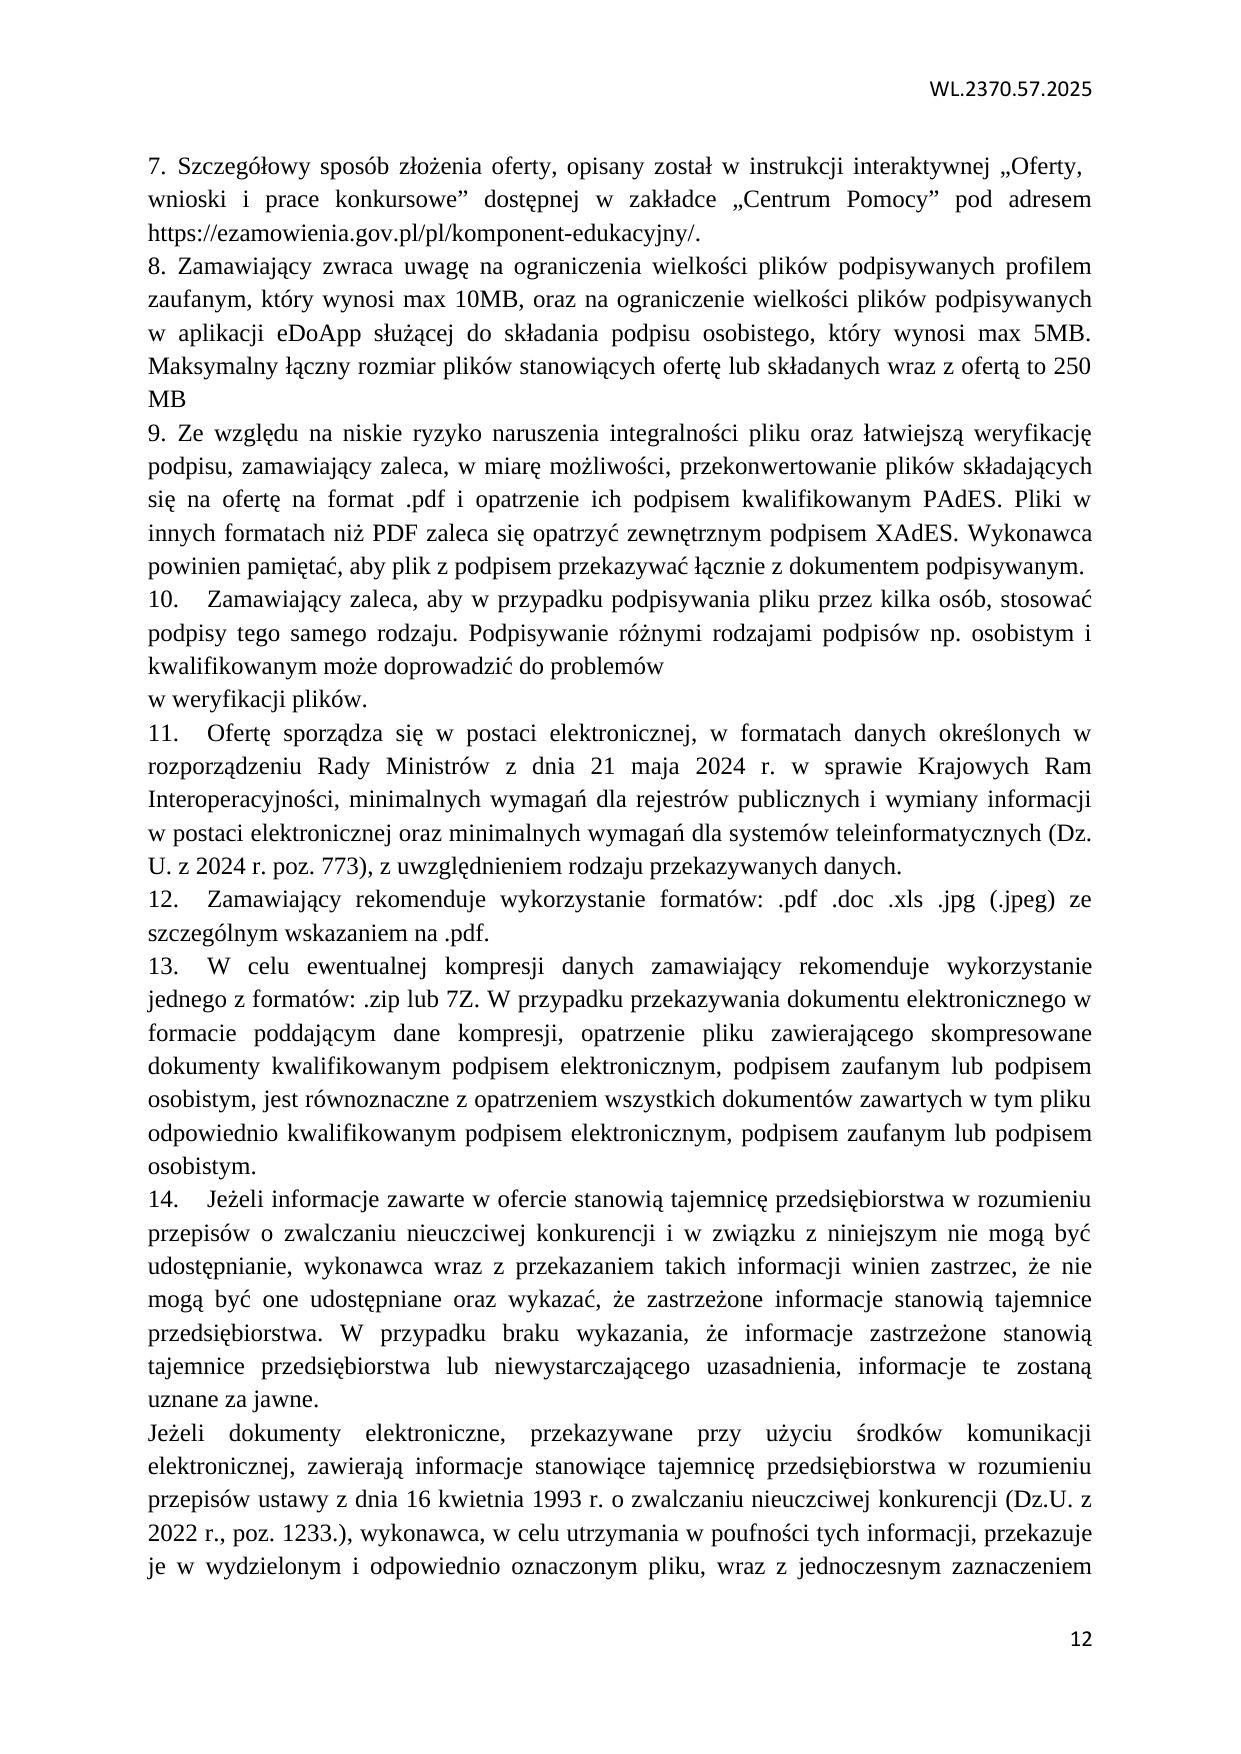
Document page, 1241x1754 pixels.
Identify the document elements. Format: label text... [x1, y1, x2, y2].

text 14. Jeżeli informacje zawarte w ofercie stanowią tajemnicę przedsiębiorstwa w rozumieniu przepisów o zwalczaniu nieuczciwej konkurencji i w związku z niniejszym nie mogą być udostępnianie, wykonawca wraz z przekazaniem takich informacji winien zastrzec, że nie mogą być one udostępniane oraz wykazać, że zastrzeżone informacje stanowią tajemnice przedsiębiorstwa. W przypadku braku wykazania, że informacje zastrzeżone stanowią tajemnice przedsiębiorstwa lub niewystarczającego uzasadnienia, informacje te zostaną uznane za jawne. [148, 1181, 1093, 1414]
text 8. Zamawiający zwraca uwagę na ograniczenia wielkości plików podpisywanych profilem zaufanym, który wynosi max 10MB, oraz na ograniczenie wielkości plików podpisywanych w aplikacji eDoApp służącej do składania podpisu osobistego, który wynosi max 5MB. Maksymalny łączny rozmiar plików stanowiących ofertę lub składanych wraz z ofertą to 250 MB [148, 248, 1093, 414]
text 11. Ofertę sporządza się w postaci elektronicznej, w formatach danych określonych w rozporządzeniu Rady Ministrów z dnia 21 maja 2024 r. w sprawie Krajowych Ram Interoperacyjności, minimalnych wymagań dla rejestrów publicznych i wymiany informacji w postaci elektronicznej oraz minimalnych wymagań dla systemów teleinformatycznych (Dz. U. z 2024 r. poz. 773), z uwzględnieniem rodzaju przekazywanych danych. [148, 714, 1093, 881]
text 9. Ze względu na niskie ryzyko naruszenia integralności pliku oraz łatwiejszą weryfikację podpisu, zamawiający zaleca, w miarę możliwości, przekonwertowanie plików składających się na ofertę na format .pdf i opatrzenie ich podpisem kwalifikowanym PAdES. Pliki w innych formatach niż PDF zaleca się opatrzyć zewnętrznym podpisem XAdES. Wykonawca powinien pamiętać, aby plik z podpisem przekazywać łącznie z dokumentem podpisywanym. [148, 414, 1093, 581]
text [148, 1414, 1093, 1581]
text 13. W celu ewentualnej kompresji danych zamawiający rekomenduje wykorzystanie jednego z formatów: .zip lub 7Z. W przypadku przekazywania dokumentu elektronicznego w formacie poddającym dane kompresji, opatrzenie pliku zawierającego skompresowane dokumenty kwalifikowanym podpisem elektronicznym, podpisem zaufanym lub podpisem osobistym, jest równoznaczne z opatrzeniem wszystkich dokumentów zawartych w tym pliku odpowiednio kwalifikowanym podpisem elektronicznym, podpisem zaufanym lub podpisem osobistym. [148, 948, 1093, 1181]
text 10. Zamawiający zaleca, aby w przypadku podpisywania pliku przez kilka osób, stosować podpisy tego samego rodzaju. Podpisywanie różnymi rodzajami podpisów np. osobistym i kwalifikowanym może doprowadzić do problemów [148, 581, 1093, 681]
text 7. Szczegółowy sposób złożenia oferty, opisany został w instrukcji interaktywnej „Oferty, wnioski i prace konkursowe” dostępnej w zakładce „Centrum Pomocy” pod adresem https://ezamowienia.gov.pl/pl/komponent-edukacyjny/. [148, 148, 1093, 248]
text w weryfikacji plików. [148, 681, 1093, 714]
text 12. Zamawiający rekomenduje wykorzystanie formatów: .pdf .doc .xls .jpg (.jpeg) ze szczególnym wskazaniem na .pdf. [148, 881, 1093, 948]
